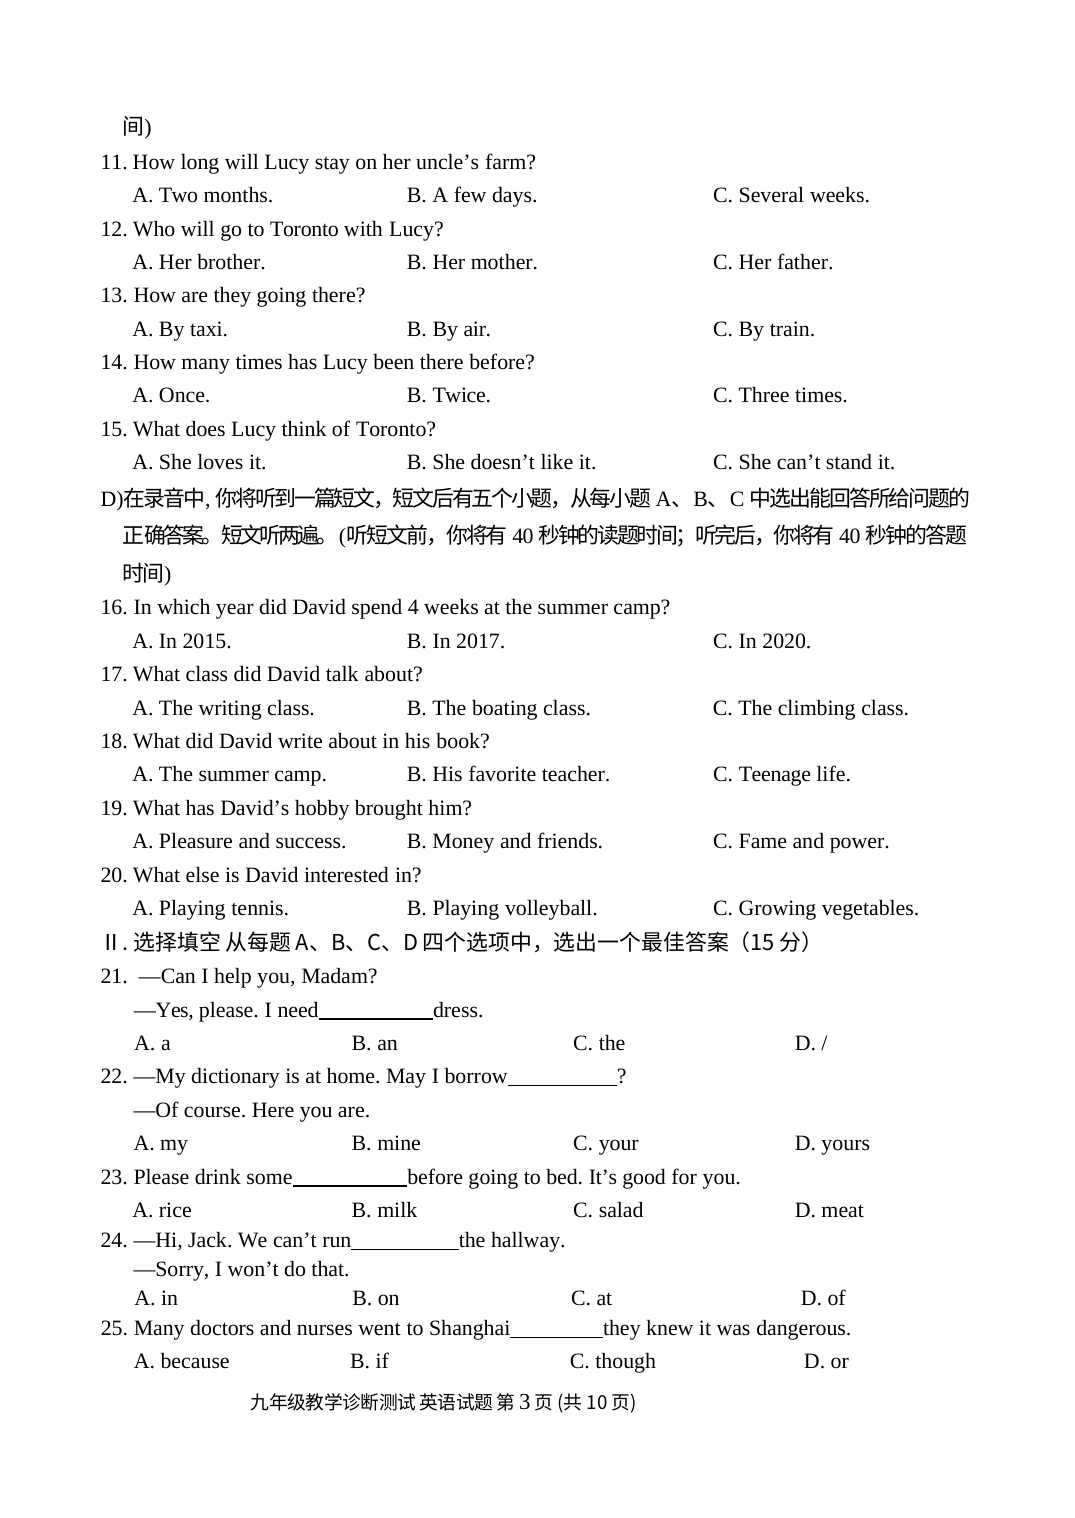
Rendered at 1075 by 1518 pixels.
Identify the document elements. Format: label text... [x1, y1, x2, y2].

list What else is David interested in? [100, 862, 1014, 887]
text A. She loves it. B. She doesn’t like it. C. She can’t stand it. [132, 449, 1014, 474]
list What did David write about in his book? [100, 728, 1014, 753]
list What has David’s hobby brought him? [100, 795, 1014, 820]
text 间) [122, 109, 1014, 141]
list How are they going there? [100, 282, 1014, 308]
text A. my B. mine C. your D. yours [133, 1130, 1014, 1155]
list —Can I help you, Madam? [100, 963, 1014, 988]
list Please drink some before going to bed. It’s good for you. [100, 1164, 1014, 1189]
list In which year did David spend 4 weeks at the summer camp? [100, 594, 1014, 619]
list Many doctors and nurses went to Shanghai they knew it was dangerous. [60, 1315, 851, 1341]
list What does Lucy think of Toronto? [100, 416, 1014, 441]
text A. in B. on C. at D. of [60, 1285, 845, 1311]
text A. Pleasure and success. B. Money and friends. C. Fame and power. [132, 828, 1014, 853]
text A. Two months. B. A few days. C. Several weeks. [132, 182, 1014, 207]
text A. The writing class. B. The boating class. C. The climbing class. [132, 694, 1014, 720]
text Ⅱ. 选择填空 从每题A、B、C、D四个选项中，选出一个最佳答案（15分） [100, 925, 1014, 957]
list How many times has Lucy been there before? [100, 349, 1014, 374]
list What class did David talk about? [100, 661, 1014, 686]
text —Of course. Here you are. [133, 1097, 1014, 1122]
text —Sorry, I won’t do that. [133, 1256, 1014, 1281]
text D)在录音中, 你将听到一篇短文，短文后有五个小题，从每小题A、B、C 中选出能回答所给问题的正确答案。短文听两遍。(听短文前，你将有40 秒钟的读题时间；听完后，你将有40 秒钟的答题时间) [100, 481, 977, 587]
text A. because B. if C. though D. or [60, 1348, 849, 1373]
text A. rice B. milk C. salad D. meat [132, 1197, 1014, 1222]
list —My dictionary is at home. May I borrow ? [100, 1063, 1014, 1089]
list —Hi, Jack. We can’t run the hallway. [100, 1227, 1014, 1252]
text A. In 2015. B. In 2017. C. In 2020. [132, 628, 1014, 653]
text A. Her brother. B. Her mother. C. Her father. [132, 249, 1014, 274]
text A. Playing tennis. B. Playing volleyball. C. Growing vegetables. [132, 895, 1014, 920]
text A. a B. an C. the D. / [134, 1030, 1014, 1055]
text A. Once. B. Twice. C. Three times. [132, 382, 1014, 408]
text A. By taxi. B. By air. C. By train. [132, 316, 1014, 341]
list Who will go to Toronto with Lucy? [100, 216, 1014, 241]
text —Yes, please. I need dress. [134, 997, 1014, 1022]
list How long will Lucy stay on her uncle’s farm? [100, 149, 1014, 174]
text A. The summer camp. B. His favorite teacher. C. Teenage life. [132, 761, 1014, 787]
